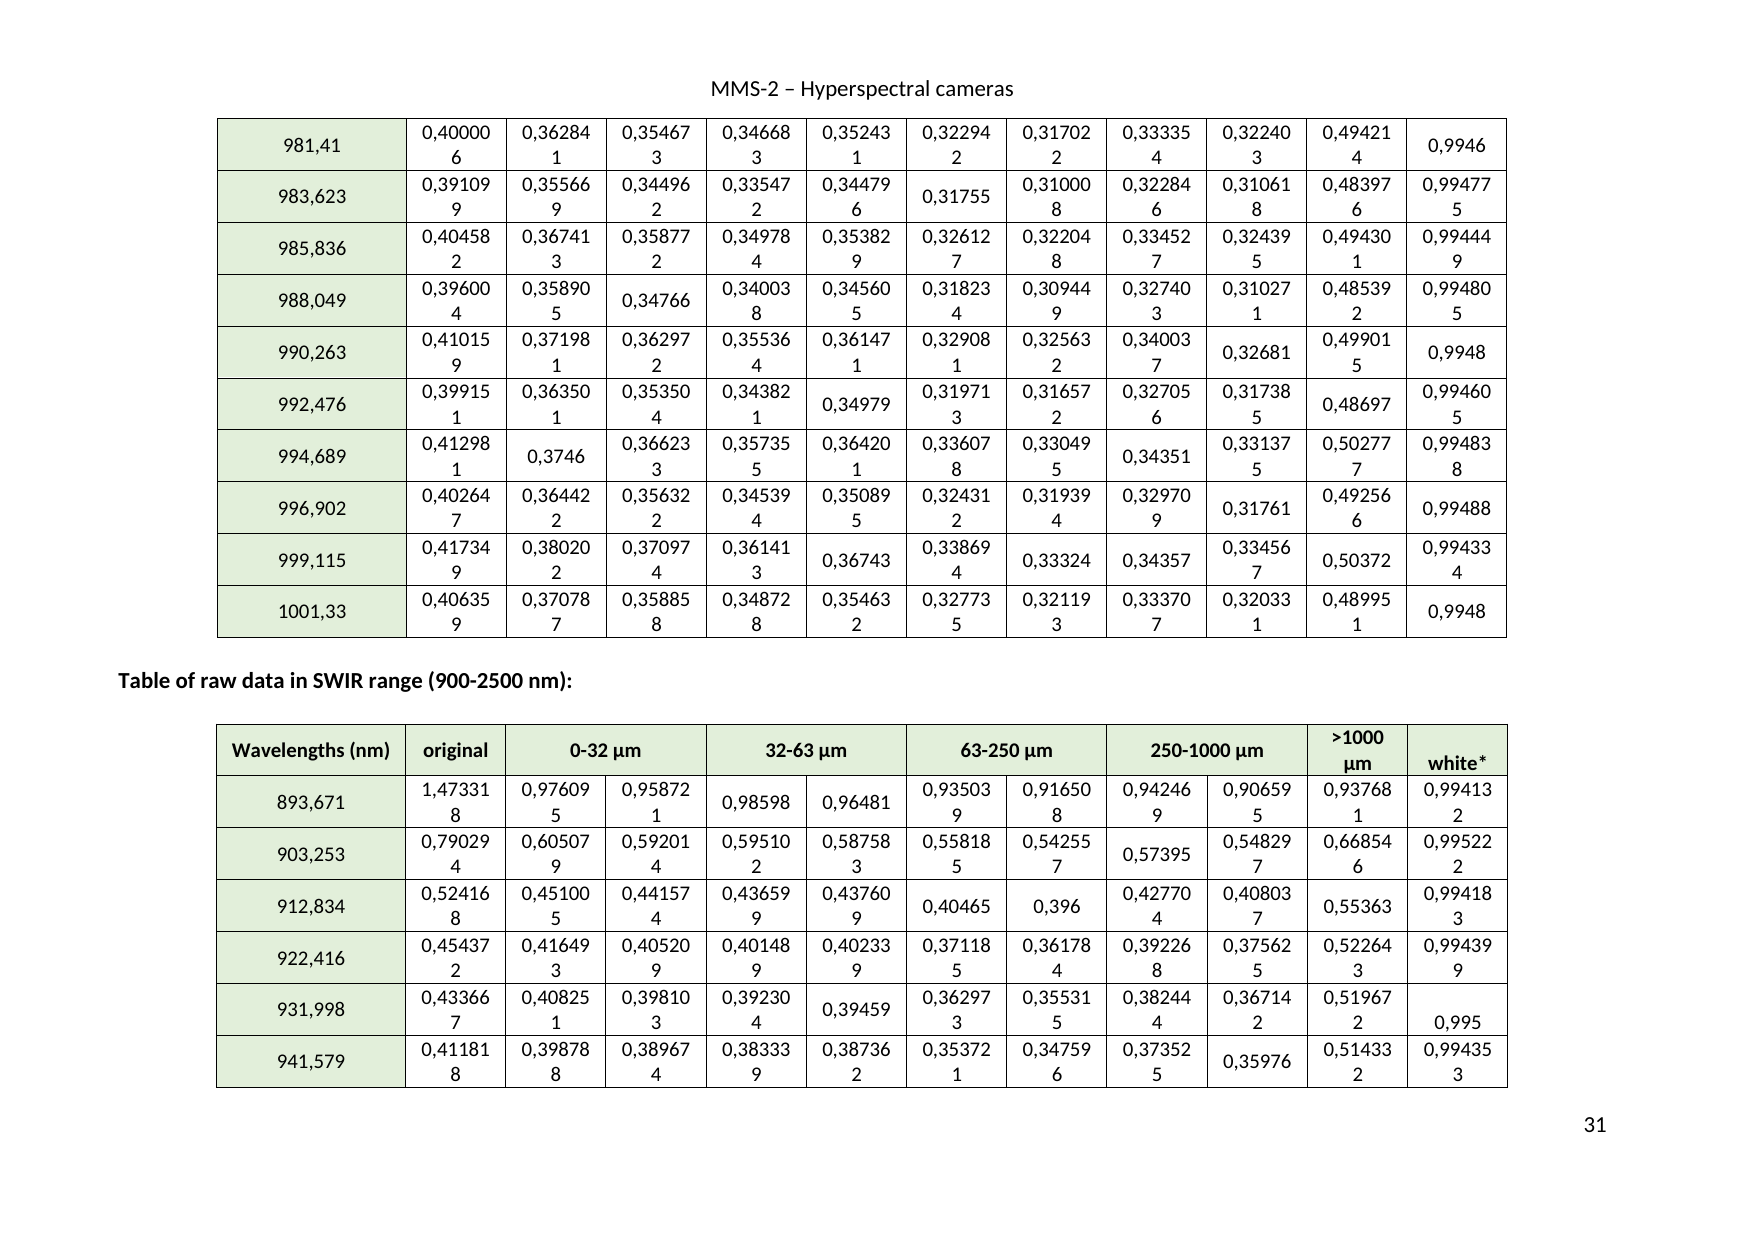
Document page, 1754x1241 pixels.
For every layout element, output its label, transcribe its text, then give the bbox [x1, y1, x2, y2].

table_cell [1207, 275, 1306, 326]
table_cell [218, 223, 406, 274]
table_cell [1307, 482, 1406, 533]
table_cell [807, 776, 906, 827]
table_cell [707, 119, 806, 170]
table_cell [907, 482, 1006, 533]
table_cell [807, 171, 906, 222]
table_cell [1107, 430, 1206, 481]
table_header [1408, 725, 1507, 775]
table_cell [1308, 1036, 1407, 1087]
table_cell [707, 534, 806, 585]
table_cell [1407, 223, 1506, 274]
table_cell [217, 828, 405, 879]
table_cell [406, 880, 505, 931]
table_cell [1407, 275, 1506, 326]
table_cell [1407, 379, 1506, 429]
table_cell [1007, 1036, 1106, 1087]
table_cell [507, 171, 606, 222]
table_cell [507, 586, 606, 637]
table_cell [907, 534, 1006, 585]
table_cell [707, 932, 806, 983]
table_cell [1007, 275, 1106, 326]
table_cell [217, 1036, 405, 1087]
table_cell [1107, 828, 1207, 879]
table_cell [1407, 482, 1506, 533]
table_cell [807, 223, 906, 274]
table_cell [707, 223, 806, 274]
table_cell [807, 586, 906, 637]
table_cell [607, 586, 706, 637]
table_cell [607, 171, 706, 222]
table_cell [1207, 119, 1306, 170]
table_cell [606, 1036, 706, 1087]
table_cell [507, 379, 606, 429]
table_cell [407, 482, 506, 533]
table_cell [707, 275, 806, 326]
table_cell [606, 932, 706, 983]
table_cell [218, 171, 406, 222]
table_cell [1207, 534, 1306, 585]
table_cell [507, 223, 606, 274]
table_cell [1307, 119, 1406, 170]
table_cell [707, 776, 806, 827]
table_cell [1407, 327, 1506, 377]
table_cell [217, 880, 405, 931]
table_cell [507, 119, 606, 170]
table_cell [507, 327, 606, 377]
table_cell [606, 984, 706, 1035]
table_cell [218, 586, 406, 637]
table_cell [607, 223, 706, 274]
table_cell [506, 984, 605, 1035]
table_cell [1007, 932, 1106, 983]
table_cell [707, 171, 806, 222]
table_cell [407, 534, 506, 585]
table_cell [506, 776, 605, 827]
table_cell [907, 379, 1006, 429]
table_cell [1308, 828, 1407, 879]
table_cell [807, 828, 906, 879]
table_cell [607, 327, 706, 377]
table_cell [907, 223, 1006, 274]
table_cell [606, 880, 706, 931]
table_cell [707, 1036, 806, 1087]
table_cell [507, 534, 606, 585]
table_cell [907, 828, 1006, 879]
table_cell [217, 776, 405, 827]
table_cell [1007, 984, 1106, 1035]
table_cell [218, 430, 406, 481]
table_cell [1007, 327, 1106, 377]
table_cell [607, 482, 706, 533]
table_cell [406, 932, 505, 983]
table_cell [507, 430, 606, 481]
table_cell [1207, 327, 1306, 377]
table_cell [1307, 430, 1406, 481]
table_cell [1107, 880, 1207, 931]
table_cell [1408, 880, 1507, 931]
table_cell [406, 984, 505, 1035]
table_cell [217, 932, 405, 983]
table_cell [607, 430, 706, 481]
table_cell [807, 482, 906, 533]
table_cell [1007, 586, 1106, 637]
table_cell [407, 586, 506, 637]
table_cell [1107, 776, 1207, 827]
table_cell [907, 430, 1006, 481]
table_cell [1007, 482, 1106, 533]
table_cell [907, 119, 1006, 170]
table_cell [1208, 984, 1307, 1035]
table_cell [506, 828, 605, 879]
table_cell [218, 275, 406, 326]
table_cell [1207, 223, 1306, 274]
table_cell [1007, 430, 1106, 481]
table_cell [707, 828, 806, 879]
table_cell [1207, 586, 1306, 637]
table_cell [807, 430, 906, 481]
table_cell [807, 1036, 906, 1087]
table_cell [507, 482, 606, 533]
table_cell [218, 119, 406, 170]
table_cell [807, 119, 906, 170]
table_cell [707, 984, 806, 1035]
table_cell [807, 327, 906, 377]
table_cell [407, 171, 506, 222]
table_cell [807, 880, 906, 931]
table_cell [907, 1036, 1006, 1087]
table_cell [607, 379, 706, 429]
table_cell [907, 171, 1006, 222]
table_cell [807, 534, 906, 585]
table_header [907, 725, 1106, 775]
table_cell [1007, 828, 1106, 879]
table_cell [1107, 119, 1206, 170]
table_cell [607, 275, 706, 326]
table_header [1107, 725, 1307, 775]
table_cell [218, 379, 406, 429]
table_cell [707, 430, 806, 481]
text Table of raw data in SWIR range (900-2500 nm): [118, 667, 1606, 695]
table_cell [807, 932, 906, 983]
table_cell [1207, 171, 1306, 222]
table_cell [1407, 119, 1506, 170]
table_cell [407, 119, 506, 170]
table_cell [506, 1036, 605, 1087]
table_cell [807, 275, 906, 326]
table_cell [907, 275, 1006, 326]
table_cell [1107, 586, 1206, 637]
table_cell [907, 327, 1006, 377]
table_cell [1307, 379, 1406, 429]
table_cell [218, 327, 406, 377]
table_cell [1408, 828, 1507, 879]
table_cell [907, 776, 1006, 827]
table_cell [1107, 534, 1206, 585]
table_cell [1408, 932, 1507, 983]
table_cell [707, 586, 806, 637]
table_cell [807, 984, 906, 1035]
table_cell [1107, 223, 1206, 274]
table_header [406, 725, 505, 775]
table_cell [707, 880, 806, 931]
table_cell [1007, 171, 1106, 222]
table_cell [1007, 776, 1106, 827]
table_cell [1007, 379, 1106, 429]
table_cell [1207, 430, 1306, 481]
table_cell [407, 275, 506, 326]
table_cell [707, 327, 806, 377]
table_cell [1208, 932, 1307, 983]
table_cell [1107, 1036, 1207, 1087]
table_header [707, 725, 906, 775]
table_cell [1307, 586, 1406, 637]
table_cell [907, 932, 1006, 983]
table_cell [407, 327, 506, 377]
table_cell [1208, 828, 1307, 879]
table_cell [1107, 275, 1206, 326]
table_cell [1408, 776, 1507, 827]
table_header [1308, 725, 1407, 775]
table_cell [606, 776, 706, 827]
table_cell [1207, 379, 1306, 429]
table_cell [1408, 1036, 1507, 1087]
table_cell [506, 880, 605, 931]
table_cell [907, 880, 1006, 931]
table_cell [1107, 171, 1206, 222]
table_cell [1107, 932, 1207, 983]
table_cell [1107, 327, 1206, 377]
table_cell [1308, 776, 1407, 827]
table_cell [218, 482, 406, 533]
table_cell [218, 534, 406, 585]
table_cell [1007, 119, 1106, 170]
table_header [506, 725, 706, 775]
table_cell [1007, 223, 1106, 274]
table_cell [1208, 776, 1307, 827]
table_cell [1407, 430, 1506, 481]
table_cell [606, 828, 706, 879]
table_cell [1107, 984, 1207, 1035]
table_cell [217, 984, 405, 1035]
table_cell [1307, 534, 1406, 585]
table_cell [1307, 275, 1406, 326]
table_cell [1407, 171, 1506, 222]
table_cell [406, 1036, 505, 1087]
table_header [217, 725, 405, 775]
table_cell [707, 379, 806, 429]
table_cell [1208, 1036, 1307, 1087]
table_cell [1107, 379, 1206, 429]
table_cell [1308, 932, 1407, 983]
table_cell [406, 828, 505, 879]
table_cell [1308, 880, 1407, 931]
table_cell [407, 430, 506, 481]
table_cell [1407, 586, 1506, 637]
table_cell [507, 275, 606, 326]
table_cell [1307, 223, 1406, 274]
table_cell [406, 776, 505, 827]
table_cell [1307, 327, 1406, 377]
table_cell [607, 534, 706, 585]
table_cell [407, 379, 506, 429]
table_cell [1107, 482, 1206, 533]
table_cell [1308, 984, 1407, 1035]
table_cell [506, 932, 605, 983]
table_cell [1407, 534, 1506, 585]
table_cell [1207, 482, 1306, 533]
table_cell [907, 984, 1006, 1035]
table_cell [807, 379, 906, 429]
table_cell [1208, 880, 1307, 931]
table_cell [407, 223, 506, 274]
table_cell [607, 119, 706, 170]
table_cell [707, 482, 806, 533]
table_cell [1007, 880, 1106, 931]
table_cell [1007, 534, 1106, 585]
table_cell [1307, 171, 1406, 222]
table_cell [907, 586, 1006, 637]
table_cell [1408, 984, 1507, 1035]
